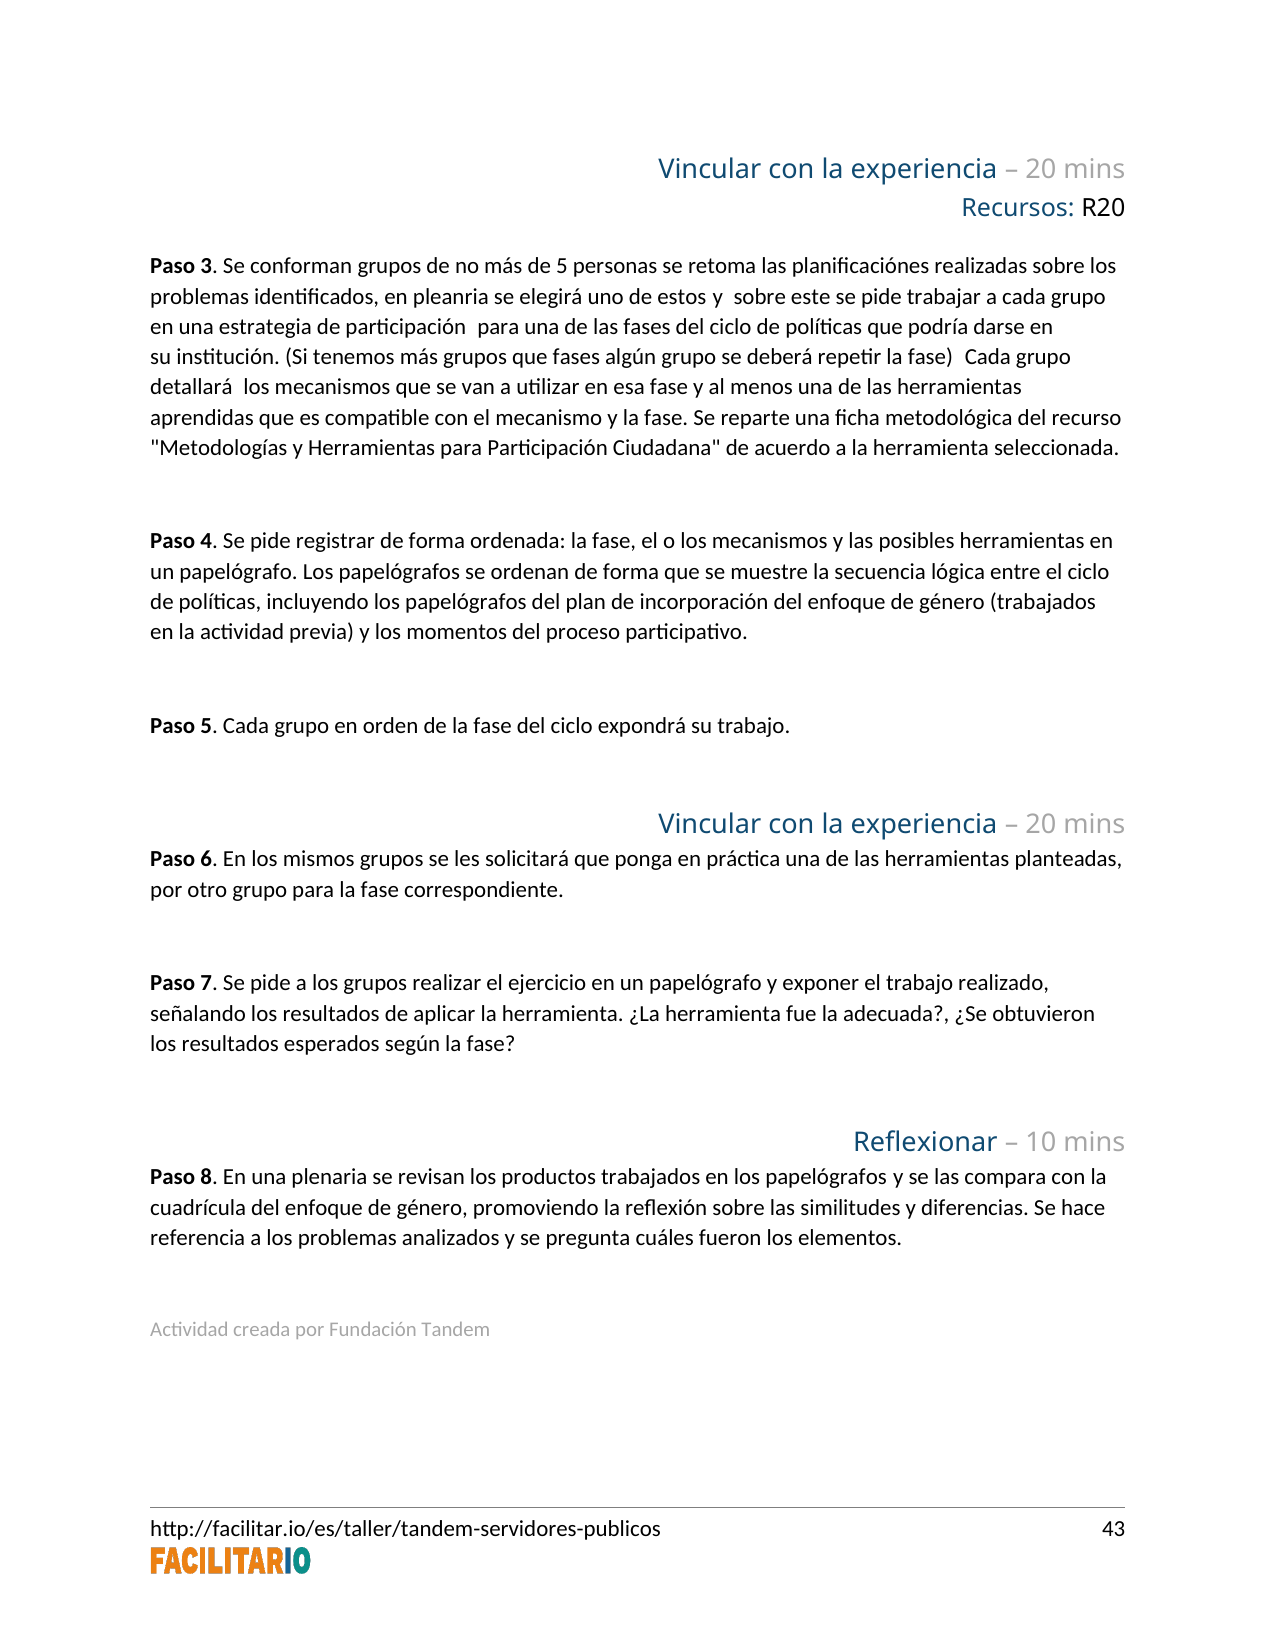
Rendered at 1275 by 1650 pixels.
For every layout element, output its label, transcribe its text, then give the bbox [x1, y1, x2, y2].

subtitle Vincular con la experiencia – 20 mins [150, 805, 1125, 842]
text Paso 4. Se pide registrar de forma ordenada: la fase, el o los mecanismos y las posibles herramientas en un papelógrafo. Los papelógrafos se ordenan de forma que se muestre la secuencia lógica entre el ciclo de políticas, incluyendo los papelógrafos del plan de incorporación del enfoque de género (trabajados en la actividad previa) y los momentos del proceso participativo. [150, 527, 1125, 645]
text Paso 3. Se conforman grupos de no más de 5 personas se retoma las planificaciónes realizadas sobre los problemas identificados, en pleanria se elegirá uno de estos y sobre este se pide trabajar a cada grupo en una estrategia de participación para una de las fases del ciclo de políticas que podría darse en su institución. (Si tenemos más grupos que fases algún grupo se deberá repetir la fase) Cada grupo detallará los mecanismos que se van a utilizar en esa fase y al menos una de las herramientas aprendidas que es compatible con el mecanismo y la fase. Se reparte una ficha metodológica del recurso "Metodologías y Herramientas para Participación Ciudadana" de acuerdo a la herramienta seleccionada. [150, 252, 1125, 461]
text Paso 8. En una plenaria se revisan los productos trabajados en los papelógrafos y se las compara con la cuadrícula del enfoque de género, promoviendo la reflexión sobre las similitudes y diferencias. Se hace referencia a los problemas analizados y se pregunta cuáles fueron los elementos. [150, 1162, 1125, 1251]
text Actividad creada por Fundación Tandem [150, 1317, 1125, 1342]
text Recursos: R20 [150, 190, 1125, 224]
text Paso 5. Cada grupo en orden de la fase del ciclo expondrá su trabajo. [150, 711, 1125, 739]
text Paso 7. Se pide a los grupos realizar el ejercicio en un papelógrafo y exponer el trabajo realizado, señalando los resultados de aplicar la herramienta. ¿La herramienta fue la adecuada?, ¿Se obtuvieron los resultados esperados según la fase? [150, 968, 1125, 1057]
subtitle Reflexionar – 10 mins [150, 1123, 1125, 1159]
subtitle Vincular con la experiencia – 20 mins [150, 150, 1125, 187]
text Paso 6. En los mismos grupos se les solicitará que ponga en práctica una de las herramientas planteadas, por otro grupo para la fase correspondiente. [150, 844, 1125, 903]
picture [145, 1544, 315, 1576]
